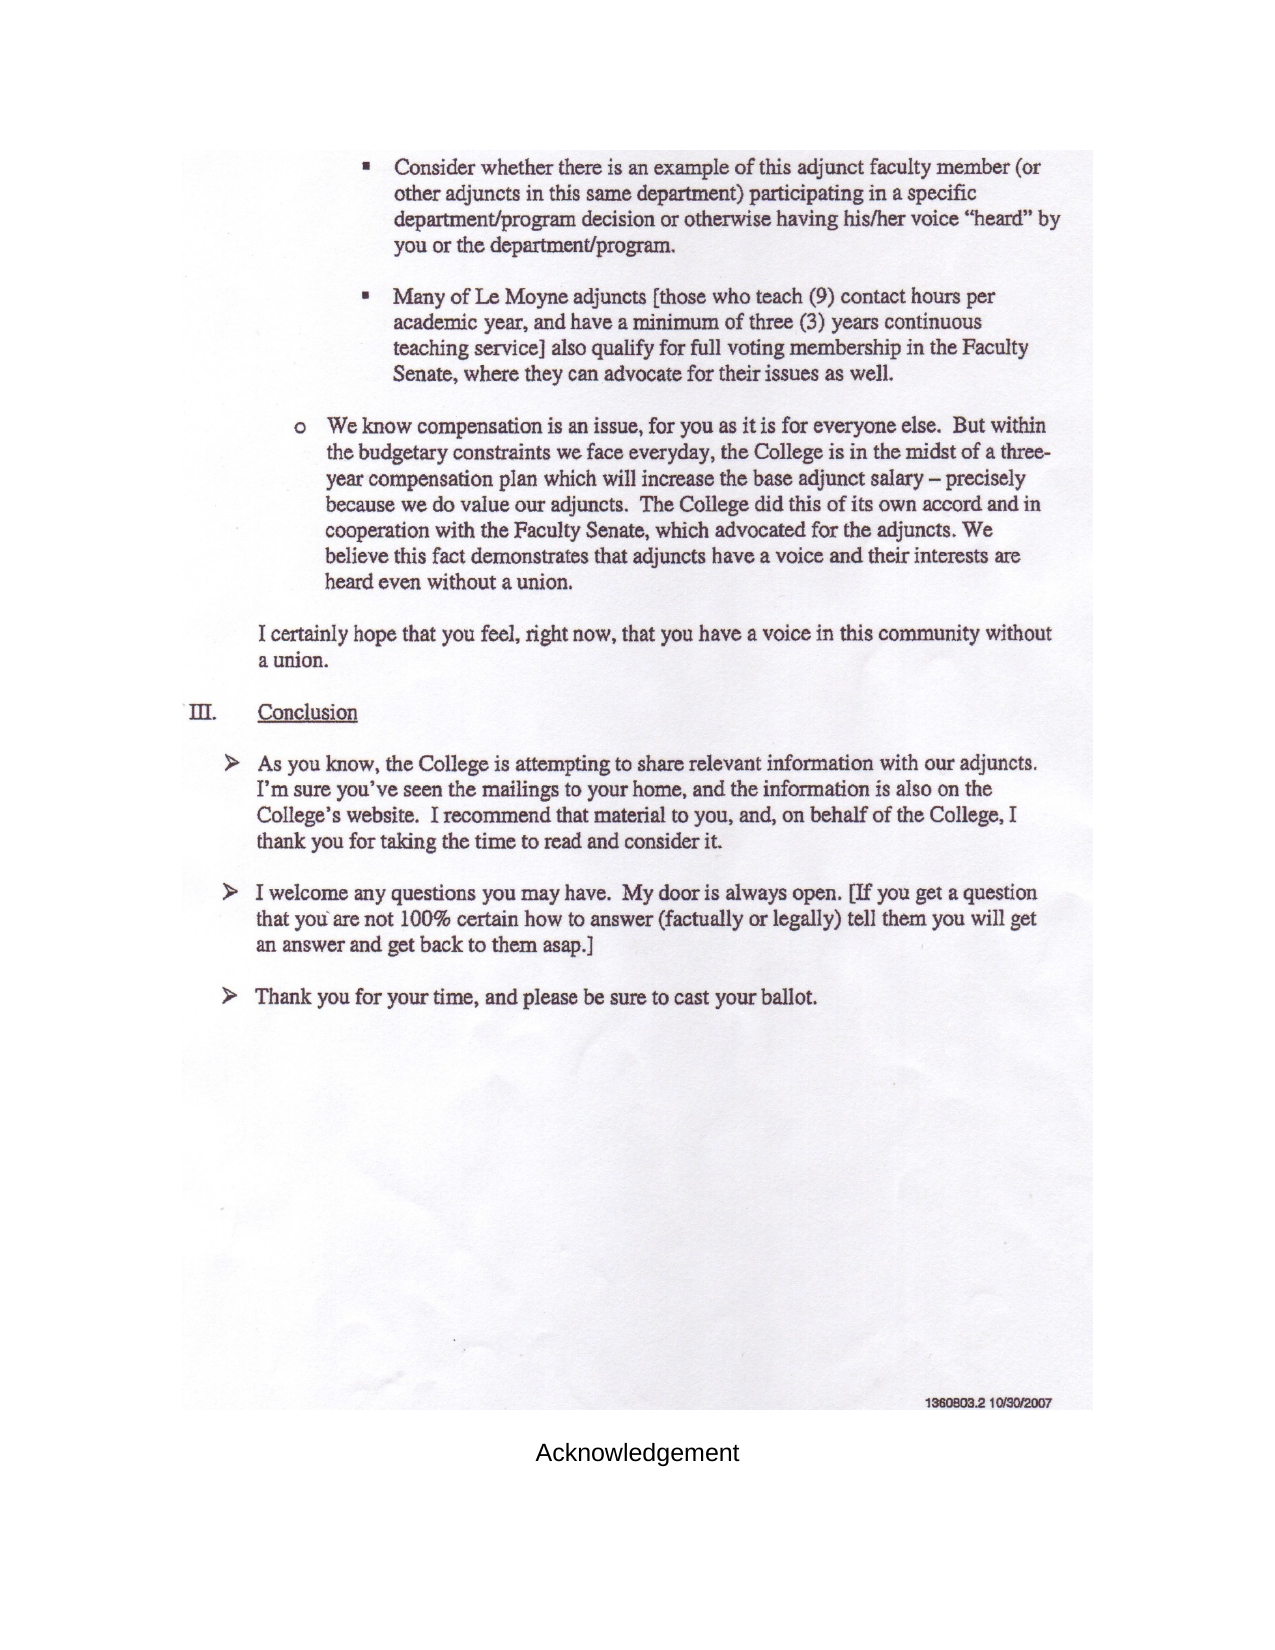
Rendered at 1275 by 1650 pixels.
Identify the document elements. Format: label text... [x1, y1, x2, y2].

picture [182, 150, 1093, 1410]
